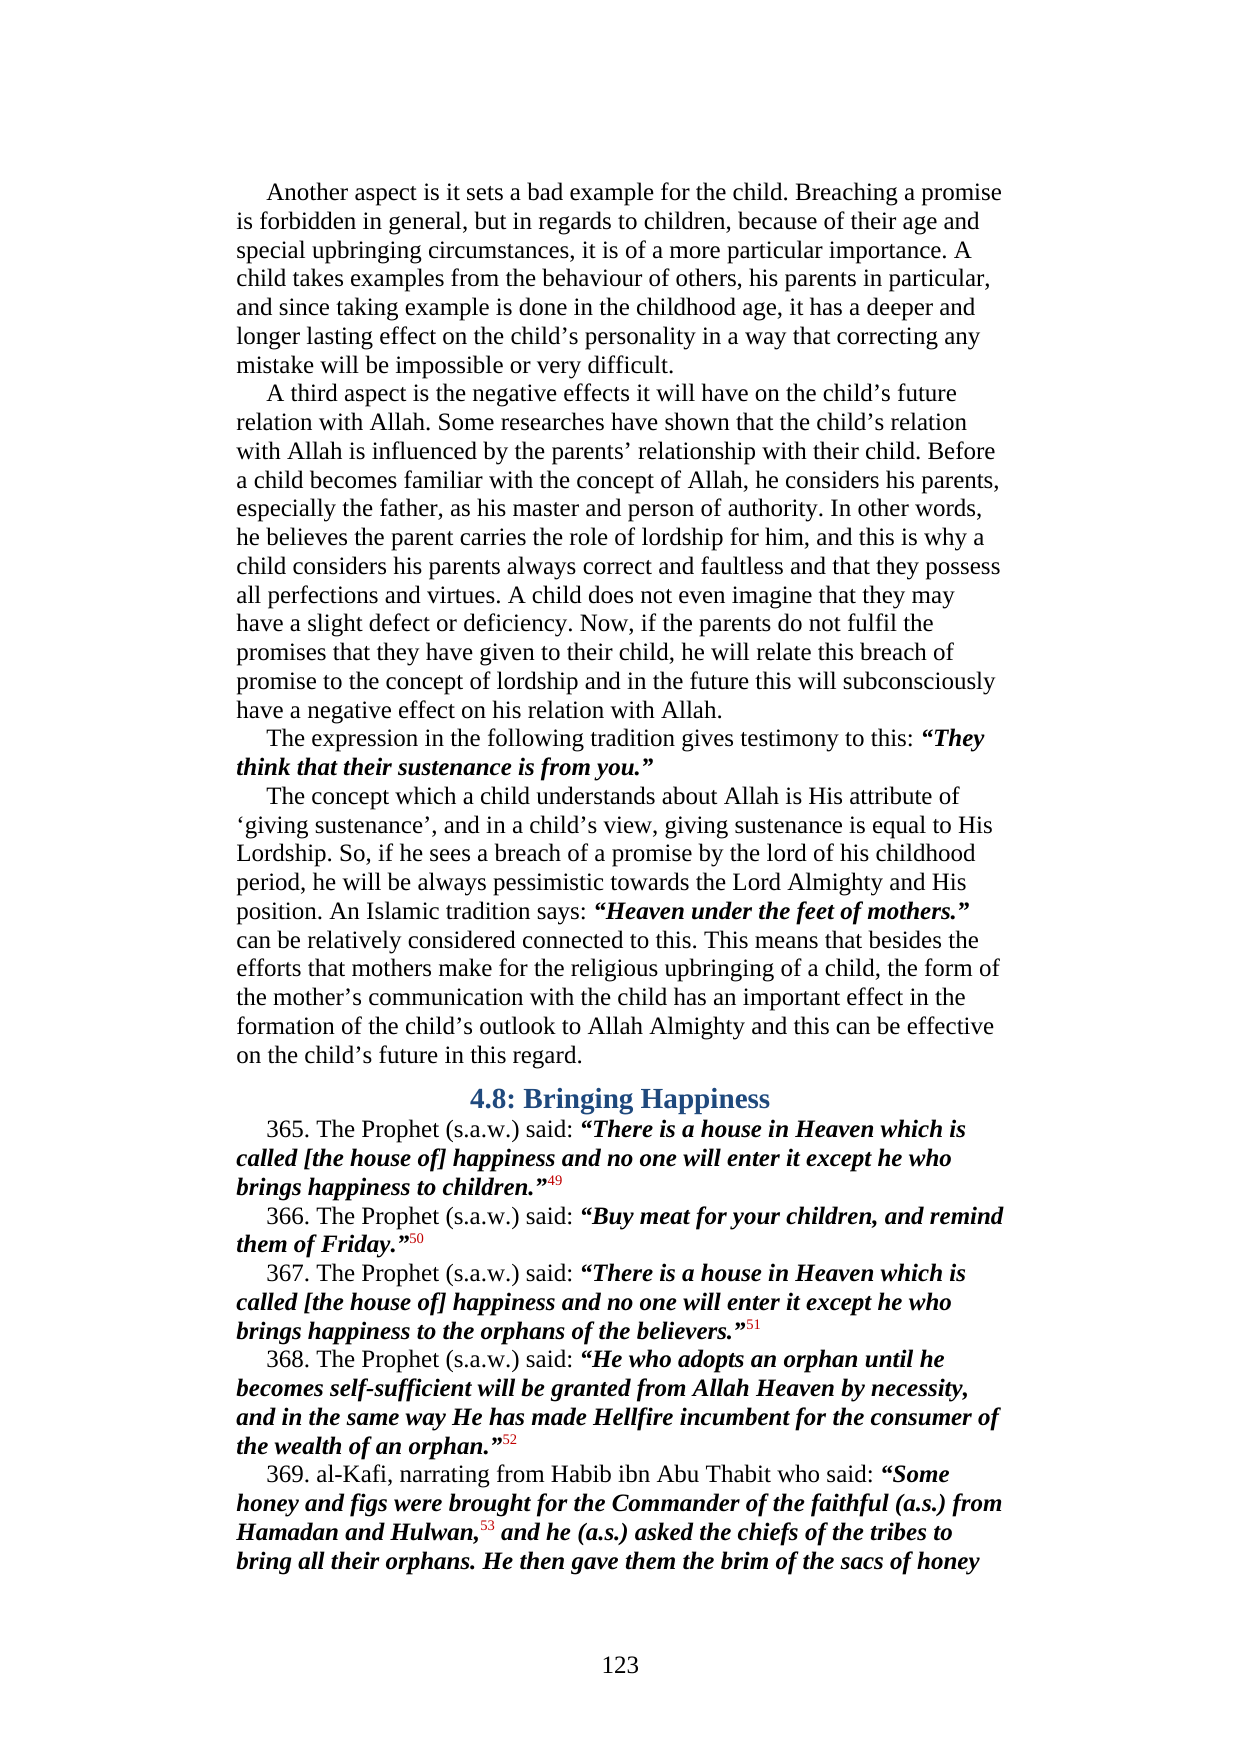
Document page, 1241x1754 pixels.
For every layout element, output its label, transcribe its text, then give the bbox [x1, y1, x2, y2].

text A third aspect is the negative effects it will have on the child’s future relation with Allah. Some researches have shown that the child’s relation with Allah is influenced by the parents’ relationship with their child. Before a child becomes familiar with the concept of Allah, he considers his parents, especially the father, as his master and person of authority. In other words, he believes the parent carries the role of lordship for him, and this is why a child considers his parents always correct and faultless and that they possess all perfections and virtues. A child does not even imagine that they may have a slight defect or deficiency. Now, if the parents do not fulfil the promises that they have given to their child, he will relate this breach of promise to the concept of lordship and in the future this will subconsciously have a negative effect on his relation with Allah. [236, 378, 1004, 723]
text 366. The Prophet (s.a.w.) said: “Buy meat for your children, and remind them of Friday.”50 [236, 1201, 1004, 1258]
text The concept which a child understands about Allah is His attribute of ‘giving sustenance’, and in a child’s view, giving sustenance is equal to His Lordship. So, if he sees a breach of a promise by the lord of his childhood period, he will be always pessimistic towards the Lord Almighty and His position. An Islamic tradition says: “Heaven under the feet of mothers.” can be relatively considered connected to this. This means that besides the efforts that mothers make for the religious upbringing of a child, the form of the mother’s communication with the child has an important effect in the formation of the child’s outlook to Allah Almighty and this can be effective on the child’s future in this regard. [236, 781, 1004, 1068]
text 368. The Prophet (s.a.w.) said: “He who adopts an orphan until he becomes self-sufficient will be granted from Allah Heaven by necessity, and in the same way He has made Hellfire incumbent for the consumer of the wealth of an orphan.”52 [236, 1344, 1004, 1459]
subtitle 4.8: Bringing Happiness [236, 1081, 1004, 1114]
text 365. The Prophet (s.a.w.) said: “There is a house in Heaven which is called [the house of] happiness and no one will enter it except he who brings happiness to children.”49 [236, 1114, 1004, 1201]
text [236, 1459, 1004, 1574]
text Another aspect is it sets a bad example for the child. Breaching a promise is forbidden in general, but in regards to children, because of their age and special upbringing circumstances, it is of a more particular importance. A child takes examples from the behaviour of others, his parents in particular, and since taking example is done in the childhood age, it has a deeper and longer lasting effect on the child’s personality in a way that correcting any mistake will be impossible or very difficult. [236, 177, 1004, 378]
text The expression in the following tradition gives testimony to this: “They think that their sustenance is from you.” [236, 723, 1004, 781]
text 367. The Prophet (s.a.w.) said: “There is a house in Heaven which is called [the house of] happiness and no one will enter it except he who brings happiness to the orphans of the believers.”51 [236, 1258, 1004, 1344]
